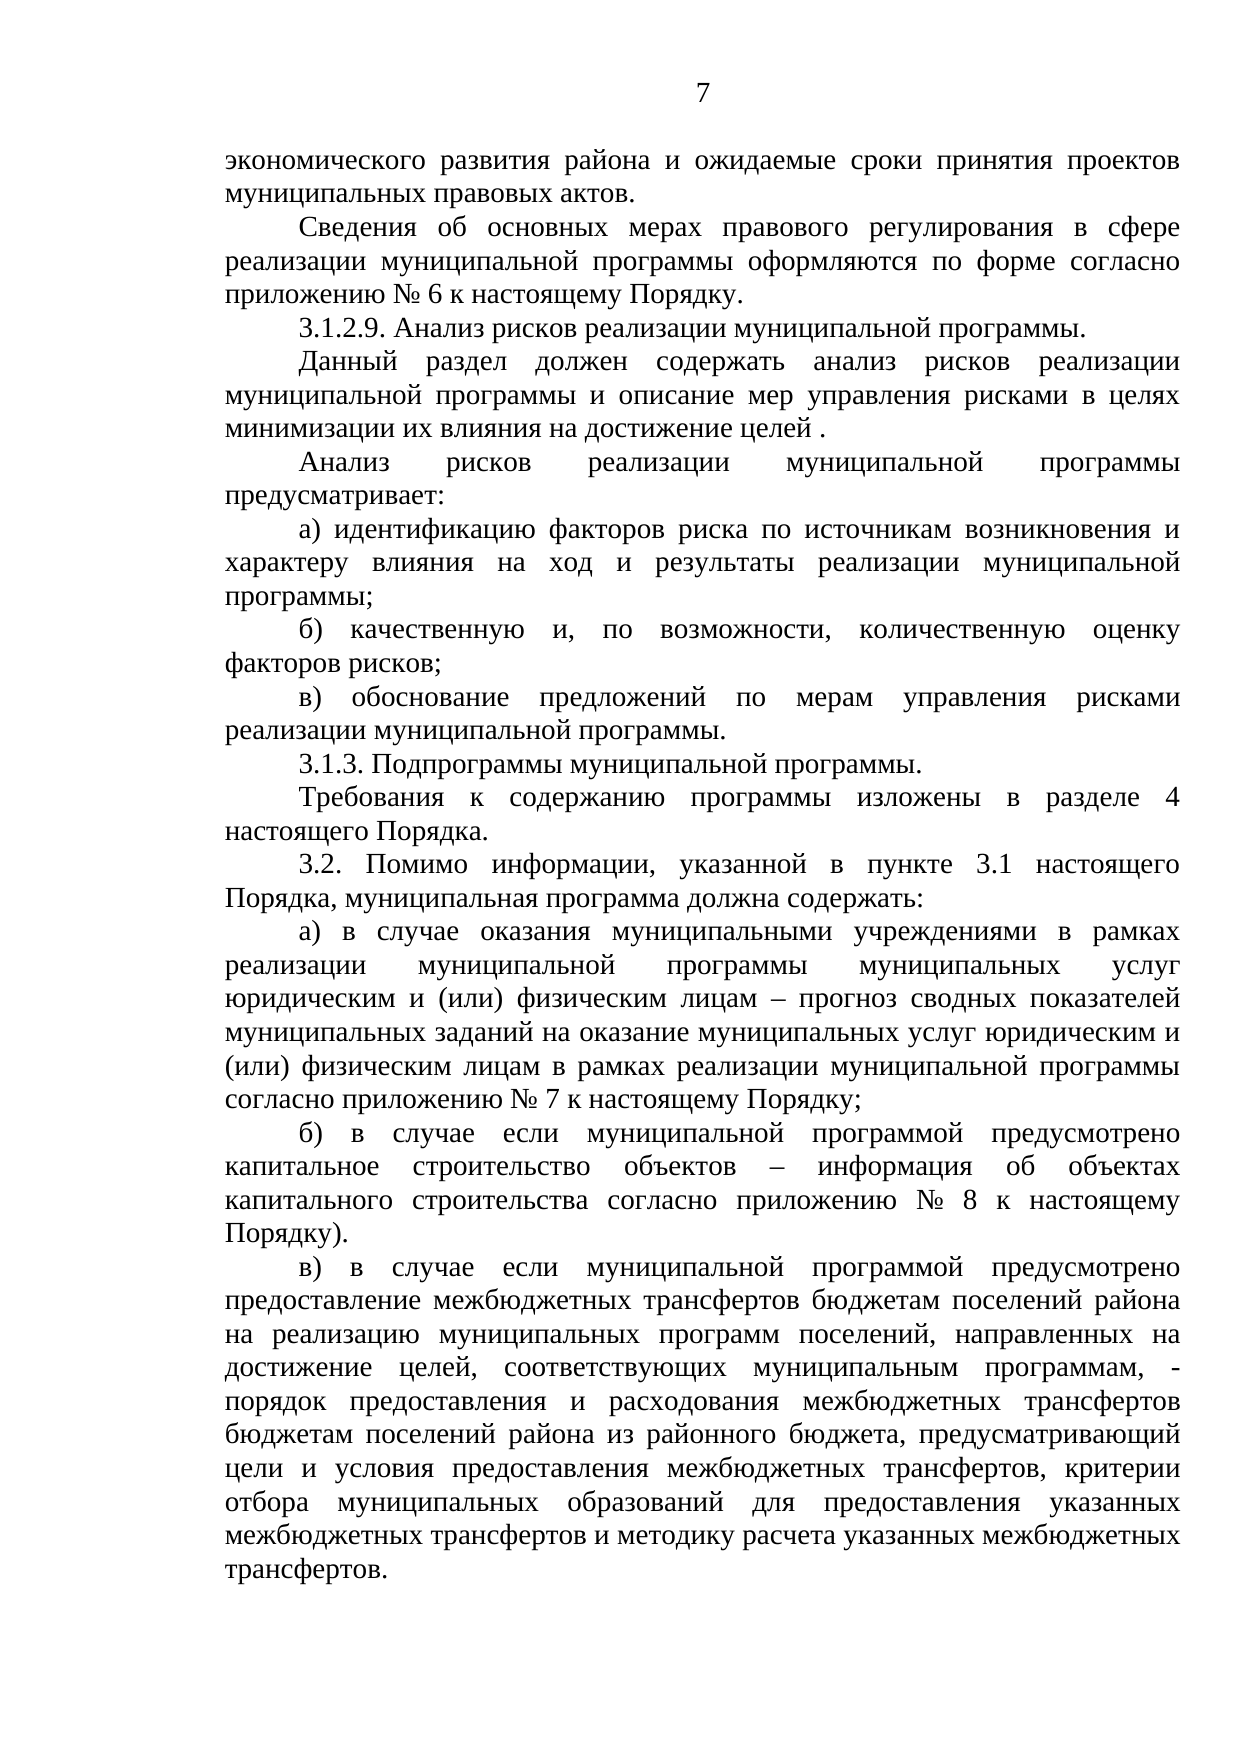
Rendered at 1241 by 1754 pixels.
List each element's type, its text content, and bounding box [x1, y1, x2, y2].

text б) в случае если муниципальной программой предусмотрено капитальное строительство объектов – информация об объектах капитального строительства согласно приложению № 8 к настоящему Порядку). [224, 1115, 1181, 1249]
text Анализ рисков реализации муниципальной программы предусматривает: [224, 444, 1181, 511]
text 3.1.3. Подпрограммы муниципальной программы. [224, 746, 1181, 779]
text а) в случае оказания муниципальными учреждениями в рамках реализации муниципальной программы муниципальных услуг юридическим и (или) физическим лицам – прогноз сводных показателей муниципальных заданий на оказание муниципальных услуг юридическим и (или) физическим лицам в рамках реализации муниципальной программы согласно приложению № 7 к настоящему Порядку; [224, 913, 1181, 1115]
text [224, 142, 1181, 209]
text Сведения об основных мерах правового регулирования в сфере реализации муниципальной программы оформляются по форме согласно приложению № 6 к настоящему Порядку. [224, 209, 1181, 310]
text б) качественную и, по возможности, количественную оценку факторов рисков; [224, 612, 1181, 679]
text Данный раздел должен содержать анализ рисков реализации муниципальной программы и описание мер управления рисками в целях минимизации их влияния на достижение целей . [224, 343, 1181, 444]
text а) идентификацию факторов риска по источникам возникновения и характеру влияния на ход и результаты реализации муниципальной программы; [224, 511, 1181, 612]
text в) в случае если муниципальной программой предусмотрено предоставление межбюджетных трансфертов бюджетам поселений района на реализацию муниципальных программ поселений, направленных на достижение целей, соответствующих муниципальным программам, - порядок предоставления и расходования межбюджетных трансфертов бюджетам поселений района из районного бюджета, предусматривающий цели и условия предоставления межбюджетных трансфертов, критерии отбора муниципальных образований для предоставления указанных межбюджетных трансфертов и методику расчета указанных межбюджетных трансфертов. [224, 1249, 1181, 1584]
text Требования к содержанию программы изложены в разделе 4 настоящего Порядка. [224, 779, 1181, 846]
text в) обоснование предложений по мерам управления рисками реализации муниципальной программы. [224, 679, 1181, 746]
text 3.2. Помимо информации, указанной в пункте 3.1 настоящего Порядка, муниципальная программа должна содержать: [224, 846, 1181, 913]
text 3.1.2.9. Анализ рисков реализации муниципальной программы. [224, 310, 1181, 343]
